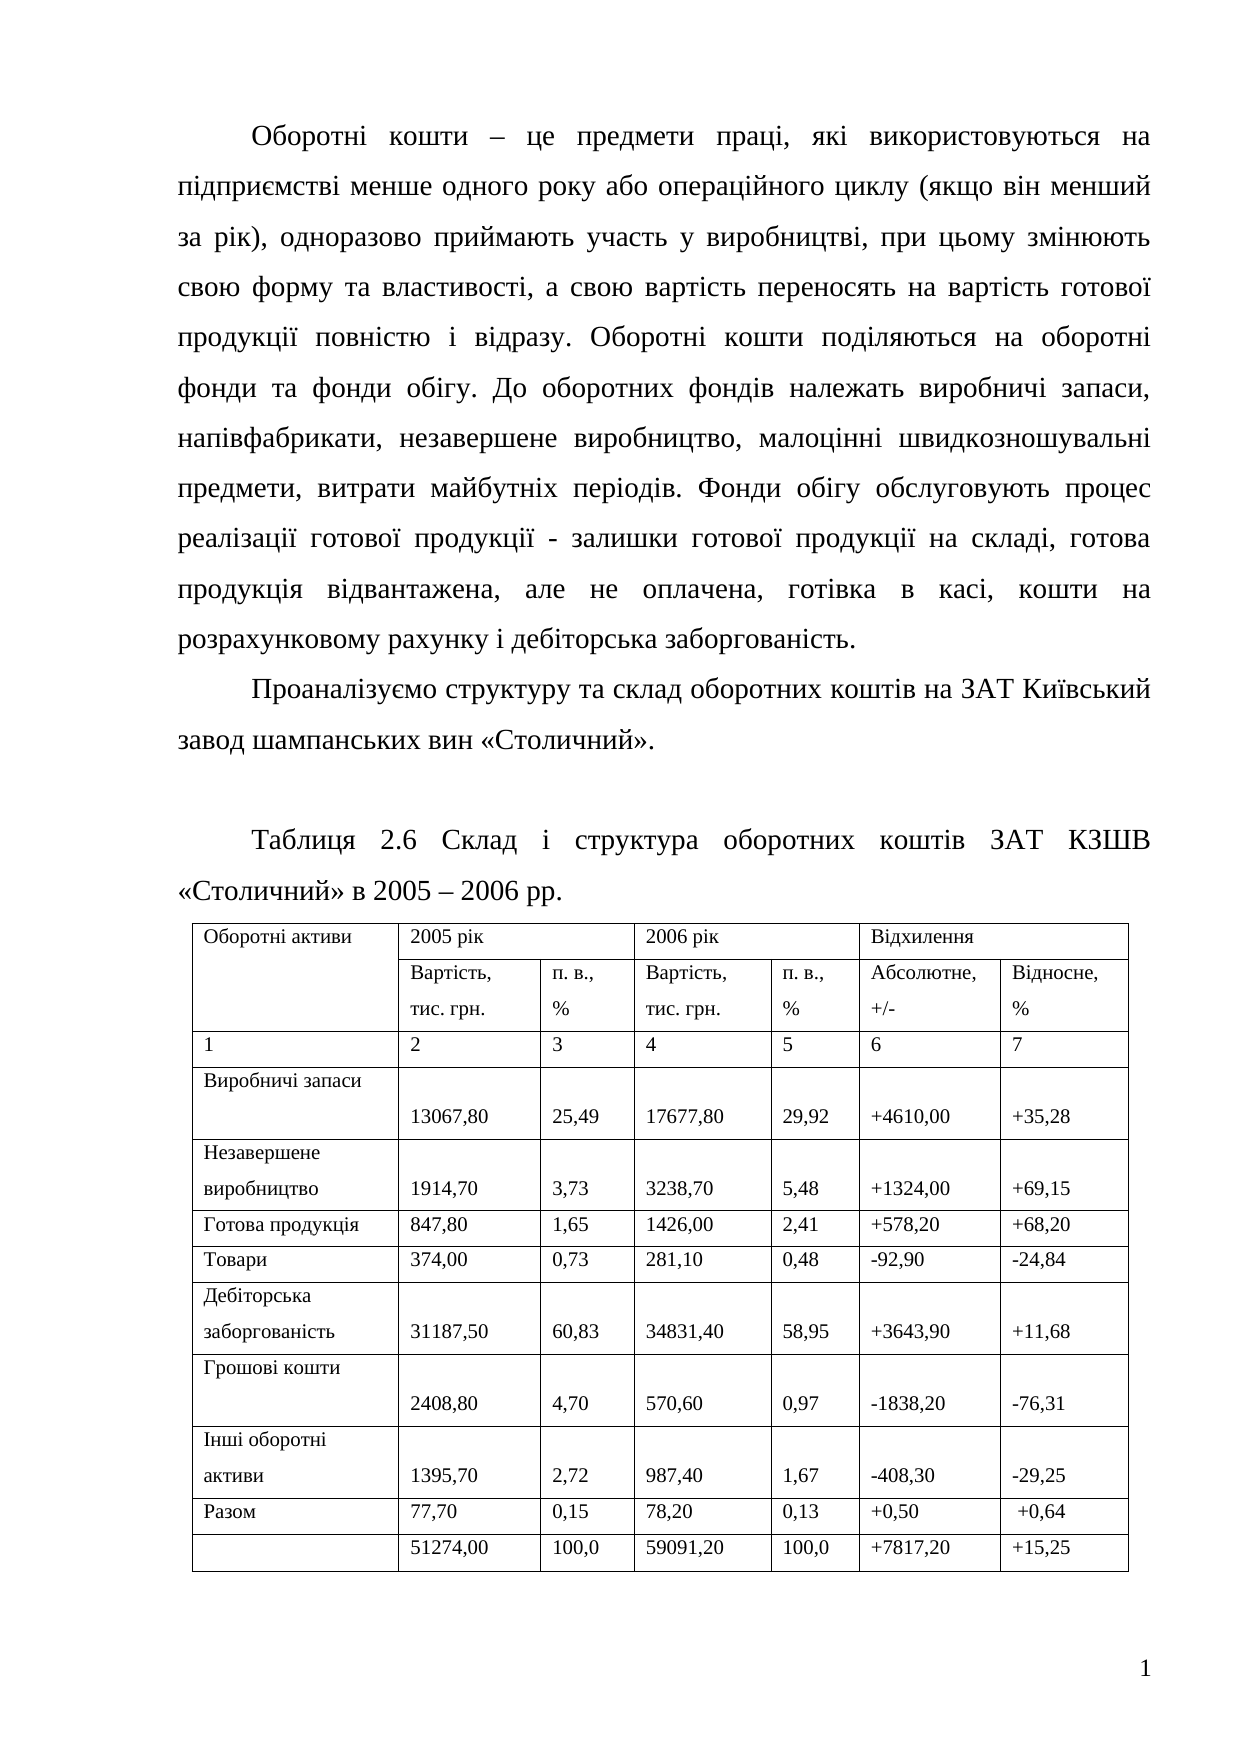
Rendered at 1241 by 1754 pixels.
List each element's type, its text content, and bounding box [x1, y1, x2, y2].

table_cell 0,73 [541, 1247, 634, 1282]
table_cell +69,15 [1001, 1140, 1128, 1210]
table_cell 3 [541, 1032, 634, 1067]
table_cell +7817,20 [860, 1535, 1000, 1571]
table_cell 4,70 [541, 1355, 634, 1426]
table_cell 281,10 [635, 1247, 771, 1282]
table_cell 100,0 [772, 1535, 859, 1571]
table_cell 374,00 [399, 1247, 540, 1282]
table_header Оборотні активи [193, 924, 398, 1031]
table_cell Грошові кошти [193, 1355, 398, 1426]
table_header 2005 рік [399, 924, 634, 959]
table_cell п. в., % [541, 960, 634, 1031]
table_cell 1914,70 [399, 1140, 540, 1210]
table_cell -92,90 [860, 1247, 1000, 1282]
table_cell [193, 1535, 398, 1571]
table_cell 6 [860, 1032, 1000, 1067]
table_cell -24,84 [1001, 1247, 1128, 1282]
table_cell 100,0 [541, 1535, 634, 1571]
table_cell 0,13 [772, 1499, 859, 1533]
text Оборотні кошти – це предмети праці, які використовуються на підприємстві менше одного року або операційного циклу (якщо він менший за рік), одноразово приймають участь у виробництві, при цьому змінюють свою форму та властивості, а свою вартість переносять на вартість готової продукції повністю і відразу. Оборотні кошти поділяються на оборотні фонди та фонди обігу. До оборотних фондів належать виробничі запаси, напівфабрикати, незавершене виробництво, малоцінні швидкозношувальні предмети, витрати майбутніх періодів. Фонди обігу обслуговують процес реалізації готової продукції - залишки готової продукції на складі, готова продукція відвантажена, але не оплачена, готівка в касі, кошти на розрахунковому рахунку і дебіторська заборгованість. [177, 118, 1152, 655]
table_cell 2408,80 [399, 1355, 540, 1426]
table_cell Товари [193, 1247, 398, 1282]
table_cell 13067,80 [399, 1068, 540, 1138]
table_cell 51274,00 [399, 1535, 540, 1571]
table_cell 3,73 [541, 1140, 634, 1210]
table_cell 60,83 [541, 1283, 634, 1354]
table_cell 2,41 [772, 1211, 859, 1246]
table_cell 25,49 [541, 1068, 634, 1138]
table_cell -1838,20 [860, 1355, 1000, 1426]
table_cell Вартість, тис. грн. [635, 960, 771, 1031]
table_cell Дебіторська заборгованість [193, 1283, 398, 1354]
table_cell +3643,90 [860, 1283, 1000, 1354]
table_cell 5 [772, 1032, 859, 1067]
table_cell 78,20 [635, 1499, 771, 1533]
table_cell 570,60 [635, 1355, 771, 1426]
table_cell 31187,50 [399, 1283, 540, 1354]
table_cell +35,28 [1001, 1068, 1128, 1138]
table_cell 1,65 [541, 1211, 634, 1246]
table_cell 0,97 [772, 1355, 859, 1426]
table_header Відхилення [860, 924, 1128, 959]
table_cell Готова продукція [193, 1211, 398, 1246]
table_cell 34831,40 [635, 1283, 771, 1354]
table_cell -76,31 [1001, 1355, 1128, 1426]
text Таблиця 2.6 Склад і структура оборотних коштів ЗАТ КЗШВ «Столичний» в 2005 – 2006 рр. [177, 822, 1152, 906]
table_cell 17677,80 [635, 1068, 771, 1138]
table_cell 2 [399, 1032, 540, 1067]
table_cell 29,92 [772, 1068, 859, 1138]
table_cell 2,72 [541, 1427, 634, 1498]
table_cell 0,15 [541, 1499, 634, 1533]
table_cell 1395,70 [399, 1427, 540, 1498]
table_cell 7 [1001, 1032, 1128, 1067]
table_cell 1426,00 [635, 1211, 771, 1246]
table_cell 3238,70 [635, 1140, 771, 1210]
table_cell Інші оборотні активи [193, 1427, 398, 1498]
table_cell Відносне, % [1001, 960, 1128, 1031]
table_cell 847,80 [399, 1211, 540, 1246]
table_cell п. в., % [772, 960, 859, 1031]
table_cell +0,64 [1001, 1499, 1128, 1533]
table_cell +1324,00 [860, 1140, 1000, 1210]
table_cell Незавершене виробництво [193, 1140, 398, 1210]
table_cell 5,48 [772, 1140, 859, 1210]
table_cell Разом [193, 1499, 398, 1533]
table_cell 4 [635, 1032, 771, 1067]
table_cell 1 [193, 1032, 398, 1067]
table_cell 0,48 [772, 1247, 859, 1282]
table_cell Виробничі запаси [193, 1068, 398, 1138]
table_cell +68,20 [1001, 1211, 1128, 1246]
table_cell +4610,00 [860, 1068, 1000, 1138]
table_cell +11,68 [1001, 1283, 1128, 1354]
table_header 2006 рік [635, 924, 859, 959]
table_cell 59091,20 [635, 1535, 771, 1571]
table_cell 58,95 [772, 1283, 859, 1354]
table_cell +578,20 [860, 1211, 1000, 1246]
table_cell +0,50 [860, 1499, 1000, 1533]
table_cell 987,40 [635, 1427, 771, 1498]
text Проаналізуємо структуру та склад оборотних коштів на ЗАТ Київський завод шампанських вин «Столичний». [177, 672, 1152, 755]
table_cell Абсолютне, +/- [860, 960, 1000, 1031]
table_cell -408,30 [860, 1427, 1000, 1498]
table_cell 1,67 [772, 1427, 859, 1498]
table_cell Вартість, тис. грн. [399, 960, 540, 1031]
table_cell -29,25 [1001, 1427, 1128, 1498]
table_cell +15,25 [1001, 1535, 1128, 1571]
table_cell 77,70 [399, 1499, 540, 1533]
